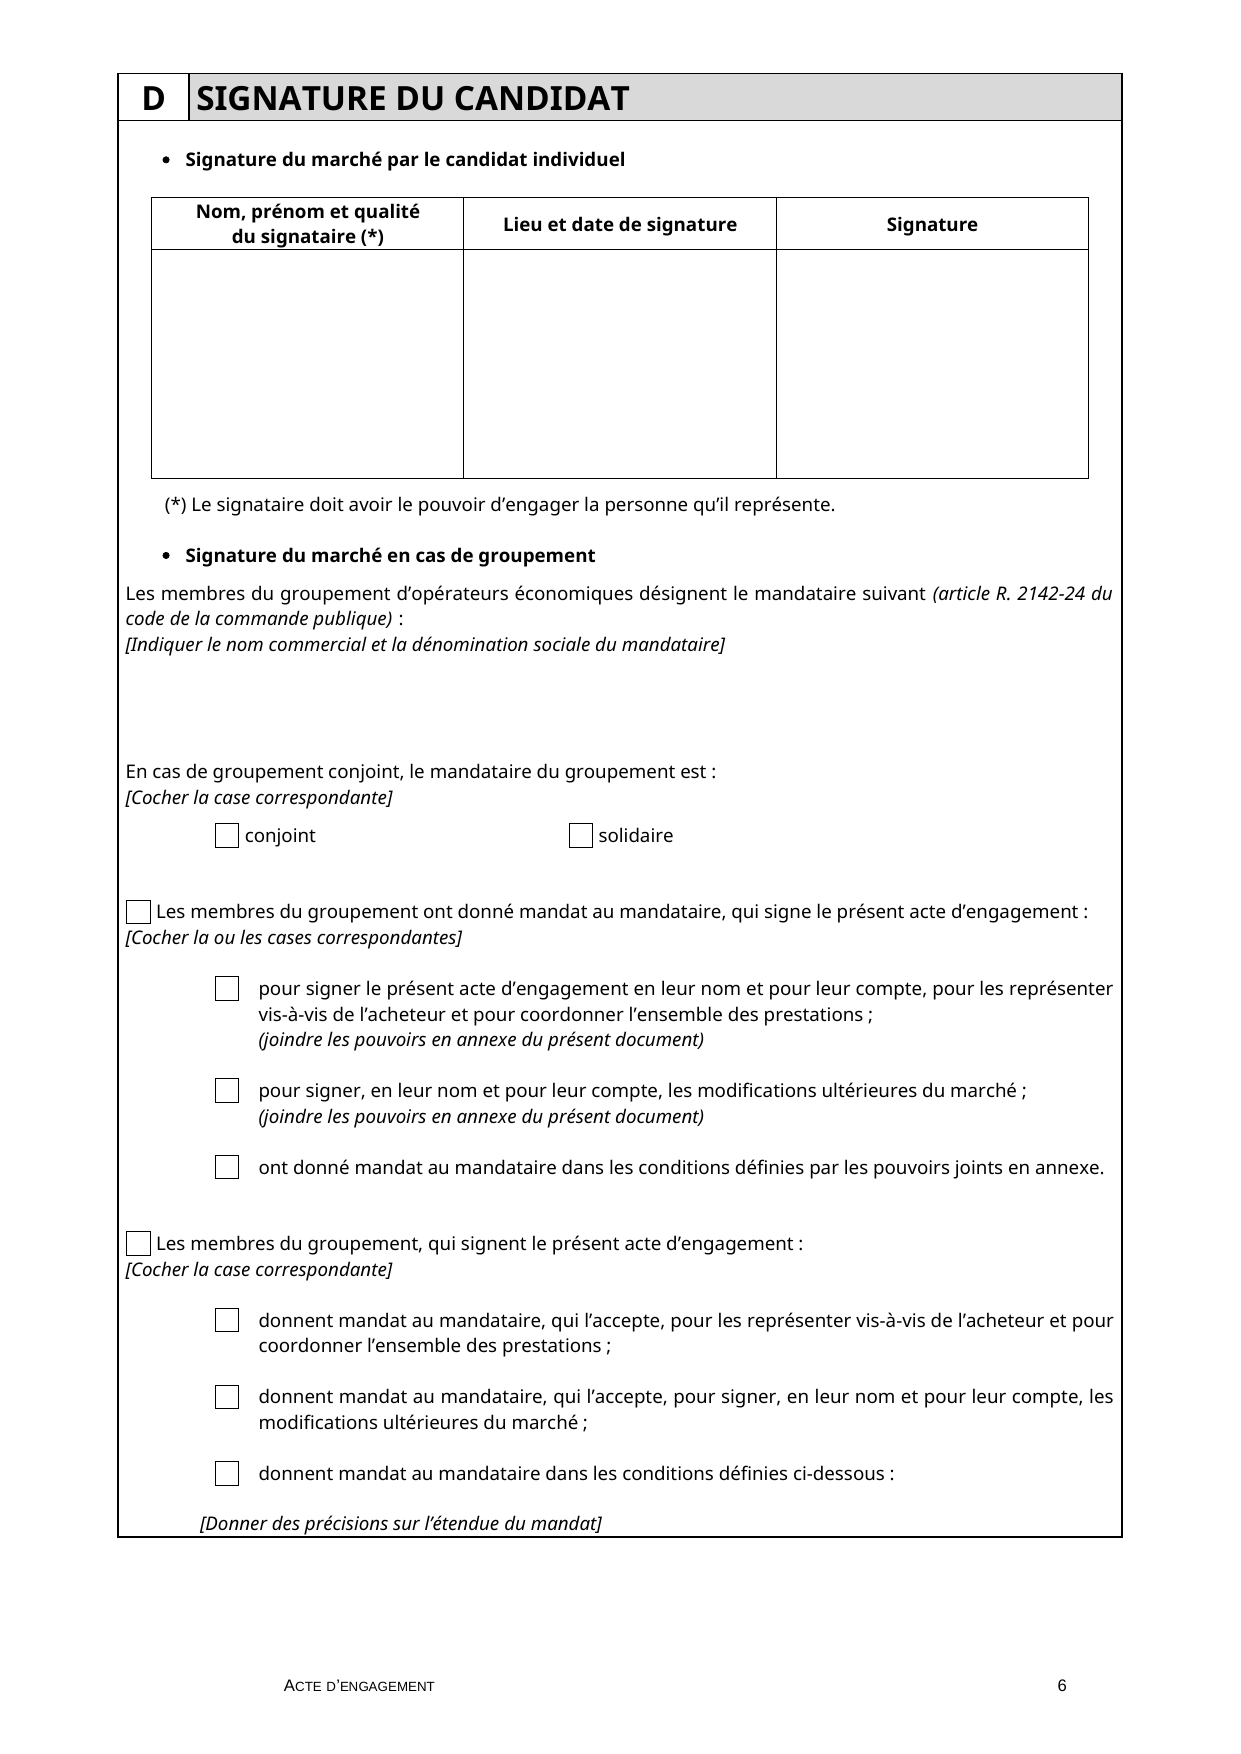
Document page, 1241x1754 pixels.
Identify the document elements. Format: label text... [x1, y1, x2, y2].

table_cell Signature du marché par le candidat individuel (*) Le signataire doit avoir le pouvoir d’engager la personne qu’il représente. Signature du marché en cas de groupement Les membres du groupement d’opérateurs économiques désignent le mandataire suivant (article R. 2142-24 du code de la commande publique) : [Indiquer le nom commercial et la dénomination sociale du mandataire] En cas de groupement conjoint, le mandataire du groupement est : [Cocher la case correspondante] conjoint solidaire Les membres du groupement ont donné mandat au mandataire, qui signe le présent acte d’engagement : [Cocher la ou les cases correspondantes] pour signer le présent acte d’engagement en leur nom et pour leur compte, pour les représenter vis-à-vis de l’acheteur et pour coordonner l’ensemble des prestations ; (joindre les pouvoirs en annexe du présent document) pour signer, en leur nom et pour leur compte, les modifications ultérieures du marché ; (joindre les pouvoirs en annexe du présent document) ont donné mandat au mandataire dans les conditions définies par les pouvoirs joints en annexe. Les membres du groupement, qui signent le présent acte d’engagement : [Cocher la case correspondante] donnent mandat au mandataire, qui l’accepte, pour les représenter vis-à-vis de l’acheteur et pour coordonner l’ensemble des prestations ; donnent mandat au mandataire, qui l’accepte, pour signer, en leur nom et pour leur compte, les modifications ultérieures du marché ; donnent mandat au mandataire dans les conditions définies ci-dessous : [Donner des précisions sur l’étendue du mandat] [119, 121, 1121, 1536]
table_header D [119, 74, 188, 120]
table_header signature du candidat [190, 74, 1121, 120]
